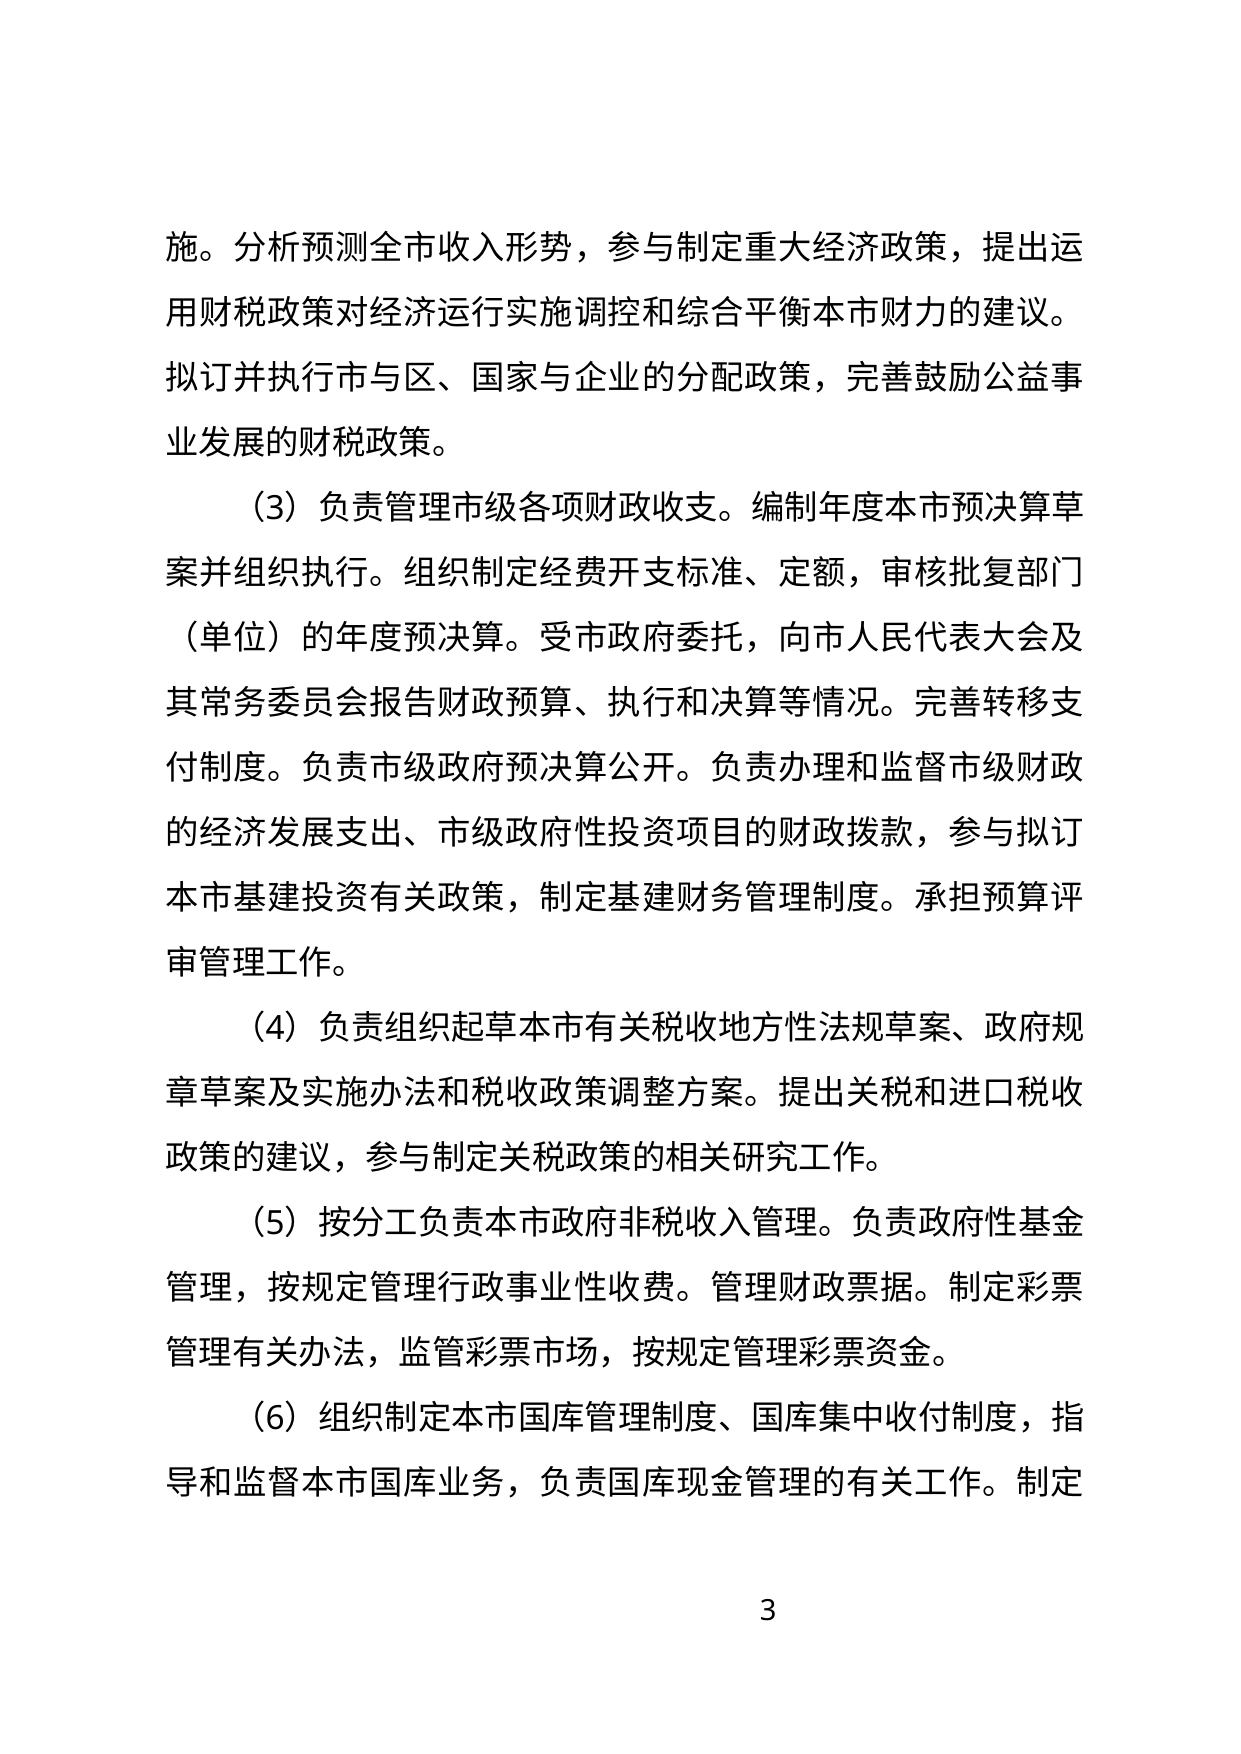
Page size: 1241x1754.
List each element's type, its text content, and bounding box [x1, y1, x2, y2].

text （5）按分工负责本市政府非税收入管理。负责政府性基金管理，按规定管理行政事业性收费。管理财政票据。制定彩票管理有关办法，监管彩票市场，按规定管理彩票资金。 [165, 1187, 1087, 1382]
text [165, 1382, 1087, 1512]
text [165, 212, 1087, 472]
text （4）负责组织起草本市有关税收地方性法规草案、政府规章草案及实施办法和税收政策调整方案。提出关税和进口税收政策的建议，参与制定关税政策的相关研究工作。 [165, 992, 1087, 1187]
text （3）负责管理市级各项财政收支。编制年度本市预决算草案并组织执行。组织制定经费开支标准、定额，审核批复部门（单位）的年度预决算。受市政府委托，向市人民代表大会及其常务委员会报告财政预算、执行和决算等情况。完善转移支付制度。负责市级政府预决算公开。负责办理和监督市级财政的经济发展支出、市级政府性投资项目的财政拨款，参与拟订本市基建投资有关政策，制定基建财务管理制度。承担预算评审管理工作。 [165, 472, 1087, 992]
